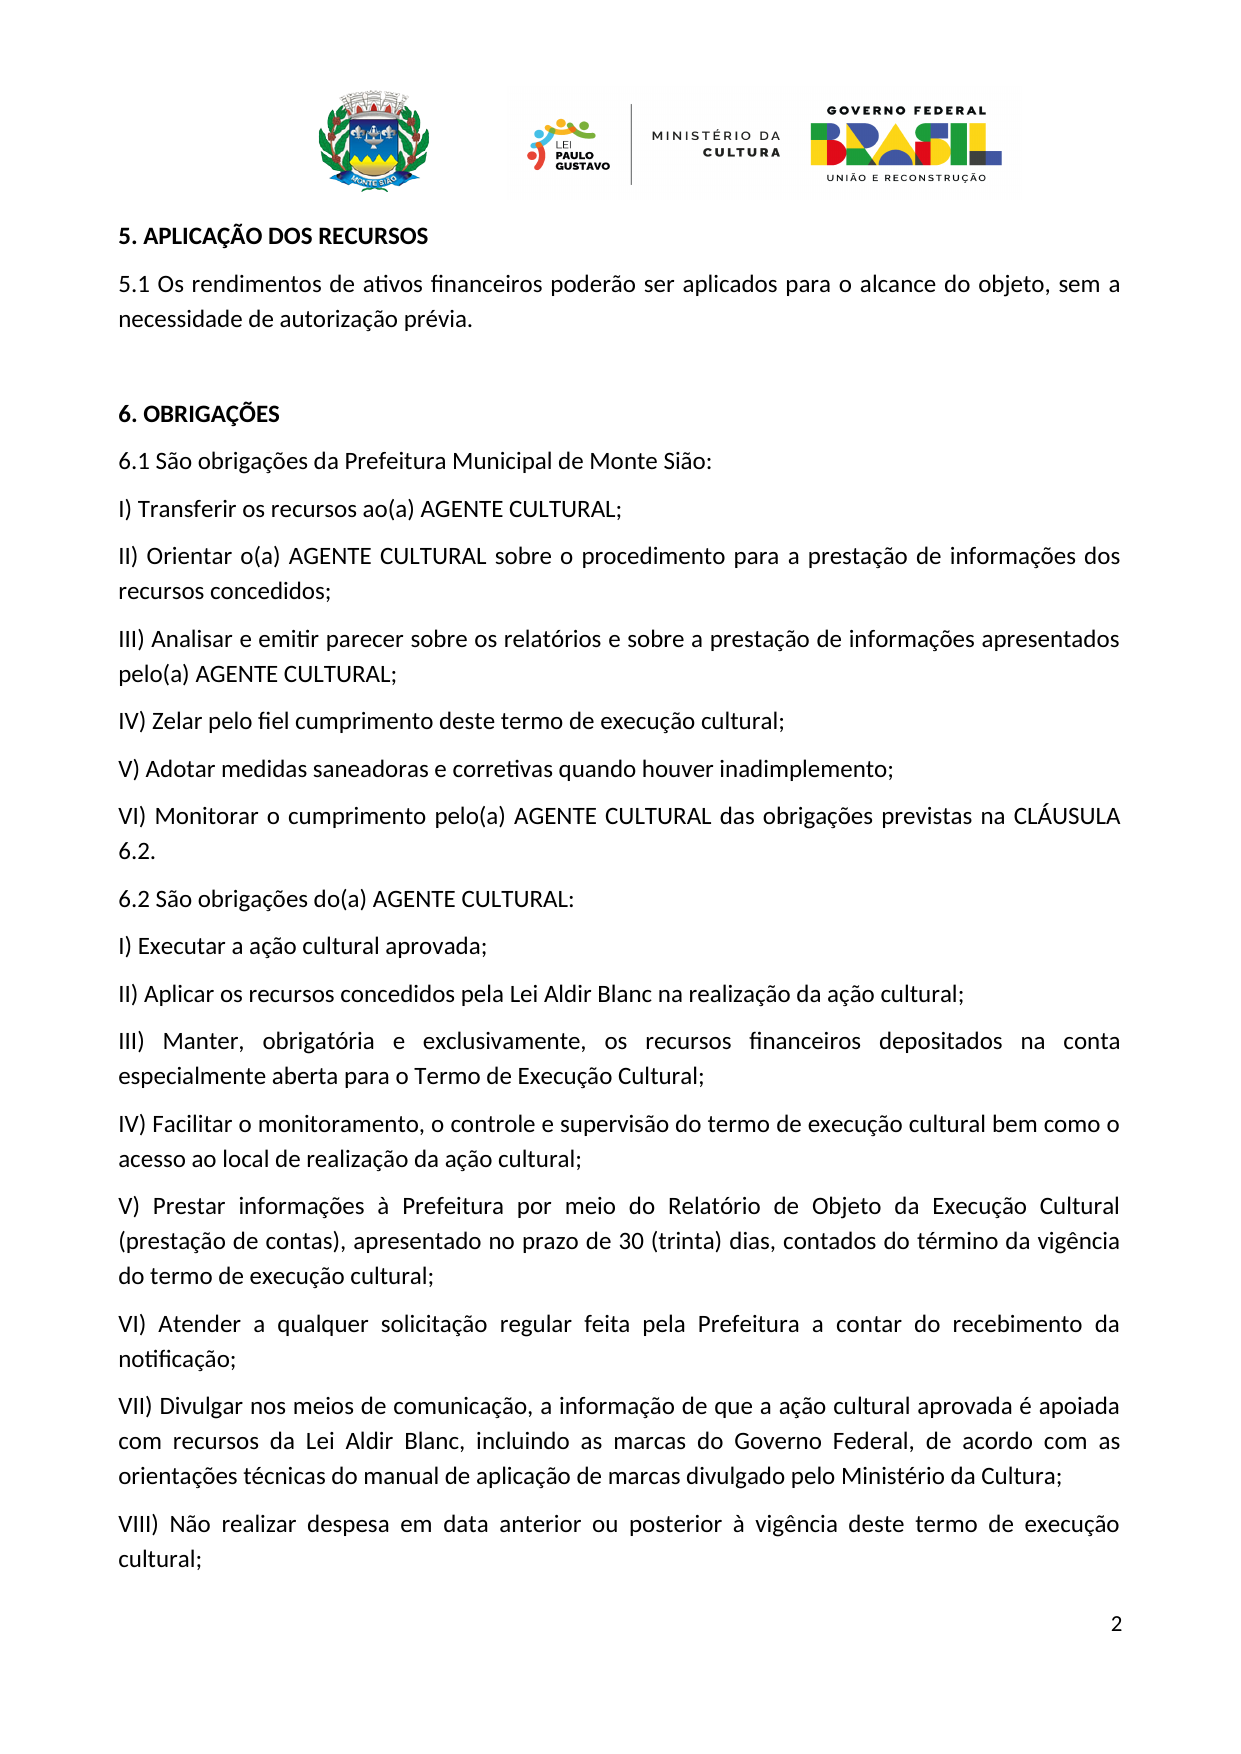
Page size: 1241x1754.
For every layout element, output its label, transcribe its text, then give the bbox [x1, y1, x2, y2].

text 5.1 Os rendimentos de ativos financeiros poderão ser aplicados para o alcance do objeto, sem a necessidade de autorização prévia. [118, 268, 1122, 333]
text V) Prestar informações à Prefeitura por meio do Relatório de Objeto da Execução Cultural (prestação de contas), apresentado no prazo de 30 (trinta) dias, contados do término da vigência do termo de execução cultural; [118, 1190, 1122, 1291]
picture [314, 88, 434, 193]
text V) Adotar medidas saneadoras e corretivas quando houver inadimplemento; [118, 753, 1122, 783]
text IV) Facilitar o monitoramento, o controle e supervisão do termo de execução cultural bem como o acesso ao local de realização da ação cultural; [118, 1108, 1122, 1173]
text VIII) Não realizar despesa em data anterior ou posterior à vigência deste termo de execução cultural; [118, 1508, 1122, 1573]
text VI) Atender a qualquer solicitação regular feita pela Prefeitura a contar do recebimento da notificação; [118, 1308, 1122, 1373]
text 5. APLICAÇÃO DOS RECURSOS [118, 220, 1122, 251]
text I) Executar a ação cultural aprovada; [118, 930, 1122, 961]
text III) Manter, obrigatória e exclusivamente, os recursos financeiros depositados na conta especialmente aberta para o Termo de Execução Cultural; [118, 1025, 1122, 1091]
text VII) Divulgar nos meios de comunicação, a informação de que a ação cultural aprovada é apoiada com recursos da Lei Aldir Blanc, incluindo as marcas do Governo Federal, de acordo com as orientações técnicas do manual de aplicação de marcas divulgado pelo Ministério da Cultura; [118, 1390, 1122, 1491]
text 6.2 São obrigações do(a) AGENTE CULTURAL: [118, 883, 1122, 913]
text II) Orientar o(a) AGENTE CULTURAL sobre o procedimento para a prestação de informações dos recursos concedidos; [118, 540, 1122, 606]
picture [507, 86, 1023, 200]
text 6.1 São obrigações da Prefeitura Municipal de Monte Sião: [118, 445, 1122, 476]
text III) Analisar e emitir parecer sobre os relatórios e sobre a prestação de informações apresentados pelo(a) AGENTE CULTURAL; [118, 623, 1122, 688]
text IV) Zelar pelo fiel cumprimento deste termo de execução cultural; [118, 705, 1122, 736]
text VI) Monitorar o cumprimento pelo(a) AGENTE CULTURAL das obrigações previstas na CLÁUSULA 6.2. [118, 800, 1122, 866]
text II) Aplicar os recursos concedidos pela Lei Aldir Blanc na realização da ação cultural; [118, 978, 1122, 1008]
text I) Transferir os recursos ao(a) AGENTE CULTURAL; [118, 493, 1122, 523]
text 6. OBRIGAÇÕES [118, 398, 1122, 428]
